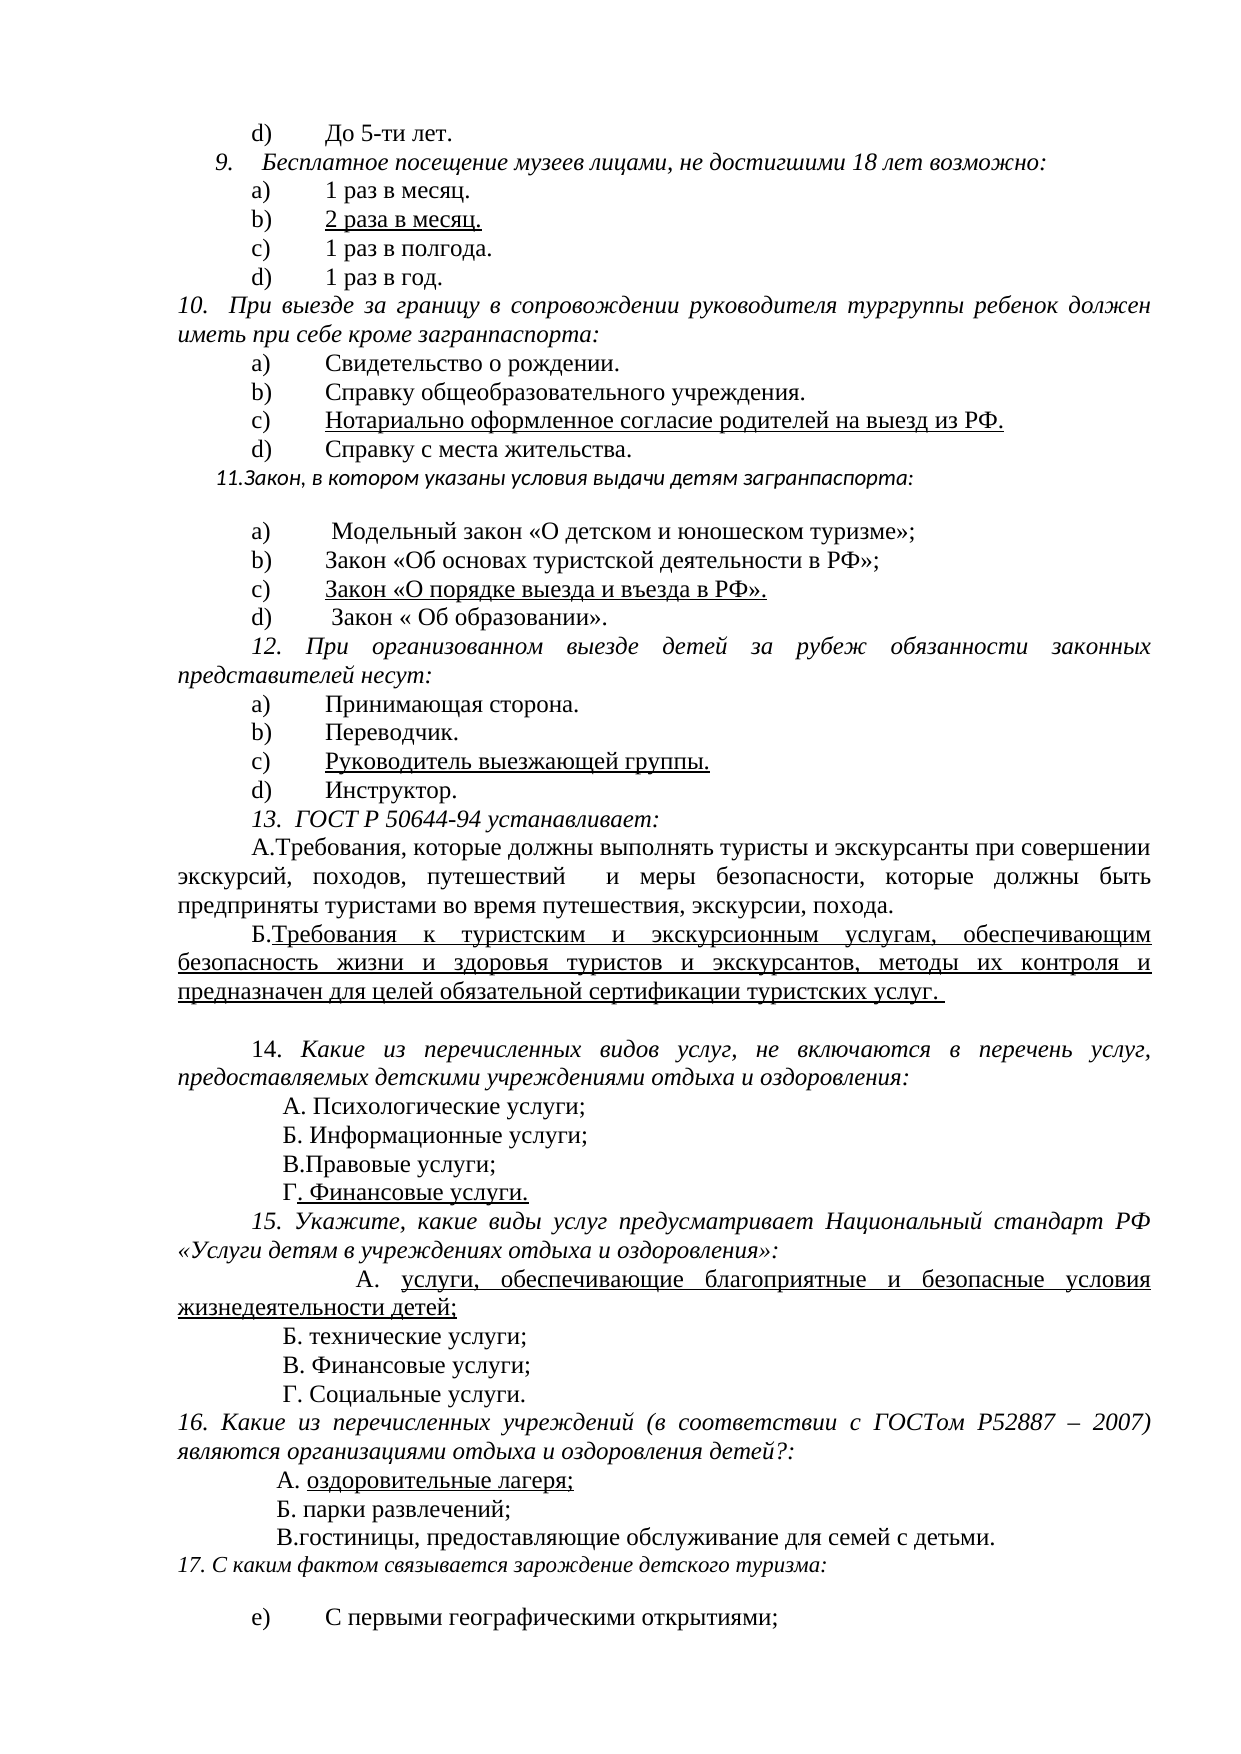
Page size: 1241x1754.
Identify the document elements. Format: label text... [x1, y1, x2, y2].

text Г. Финансовые услуги. [177, 1177, 1152, 1206]
text Б. Информационные услуги; [177, 1120, 1152, 1149]
list Свидетельство о рождении. [177, 348, 1152, 377]
list Переводчик. [177, 717, 1152, 746]
list Принимающая сторона. [177, 689, 1152, 717]
text В.Правовые услуги; [177, 1149, 1152, 1177]
list 12. При организованном выезде детей за рубеж обязанности законных представителей несут: [177, 631, 1152, 689]
text Б.Требования к туристским и экскурсионным услугам, обеспечивающим безопасность жизни и здоровья туристов и экскурсантов, методы их контроля и предназначен для целей обязательной сертификации туристских услуг. [177, 973, 1152, 1005]
list Руководитель выезжающей группы. [177, 746, 1152, 775]
list 1 раз в месяц. [177, 176, 1152, 204]
list Бесплатное посещение музеев лицами, не достигшими 18 лет возможно: [215, 147, 1152, 176]
text Б. технические услуги; [177, 1321, 1152, 1350]
list 10. При выезде за границу в сопровождении руководителя тургруппы ребенок должен иметь при себе кроме загранпаспорта: [177, 291, 1152, 348]
text Б.Требования к туристским и экскурсионным услугам, обеспечивающим безопасность жизни и здоровья туристов и экскурсантов, методы их контроля и предназначен для целей обязательной сертификации туристских услуг. [177, 919, 1152, 972]
text 11.Закон, в котором указаны условия выдачи детям загранпаспорта: [215, 463, 1152, 491]
list 2 раза в месяц. [177, 204, 1152, 233]
text 13. ГОСТ Р 50644-94 устанавливает: [177, 804, 1152, 832]
list Справку с места жительства. [177, 434, 1152, 463]
text А. Психологические услуги; [177, 1091, 1152, 1120]
text 14. Какие из перечисленных видов услуг, не включаются в перечень услуг, предоставляемых детскими учреждениями отдыха и оздоровления: [177, 1034, 1152, 1091]
list Справку общеобразовательного учреждения. [177, 377, 1152, 406]
list Модельный закон «О детском и юношеском туризме»; [177, 516, 1152, 545]
list Нотариально оформленное согласие родителей на выезд из РФ. [177, 406, 1152, 434]
list 1 раз в год. [177, 262, 1152, 291]
text А. услуги, обеспечивающие благоприятные и безопасные условия жизнедеятельности детей; [177, 1264, 1152, 1321]
list Закон «Об основах туристской деятельности в РФ»; [177, 545, 1152, 574]
list 1 раз в полгода. [177, 233, 1152, 262]
text Б. парки развлечений; [177, 1494, 1152, 1522]
list Закон «О порядке выезда и въезда в РФ». [177, 574, 1152, 602]
text В.гостиницы, предоставляющие обслуживание для семей с детьми. [177, 1522, 1152, 1551]
text 15. Укажите, какие виды услуг предусматривает Национальный стандарт РФ «Услуги детям в учреждениях отдыха и оздоровления»: [177, 1206, 1152, 1264]
text А. оздоровительные лагеря; [177, 1465, 1152, 1494]
text 17. С каким фактом связывается зарождение детского туризма: [177, 1551, 1152, 1577]
text А.Требования, которые должны выполнять туристы и экскурсанты при совершении экскурсий, походов, путешествий и меры безопасности, которые должны быть предприняты туристами во время путешествия, экскурсии, похода. [177, 832, 1152, 919]
text Г. Социальные услуги. [177, 1379, 1152, 1407]
text 16. Какие из перечисленных учреждений (в соответствии с ГОСТом Р52887 – 2007) являются организациями отдыха и оздоровления детей?: [177, 1407, 1152, 1465]
list До 5-ти лет. [177, 118, 1152, 147]
list Закон « Об образовании». [177, 602, 1152, 631]
list С первыми географическими открытиями; [177, 1602, 1152, 1631]
text В. Финансовые услуги; [177, 1350, 1152, 1379]
list Инструктор. [177, 775, 1152, 804]
